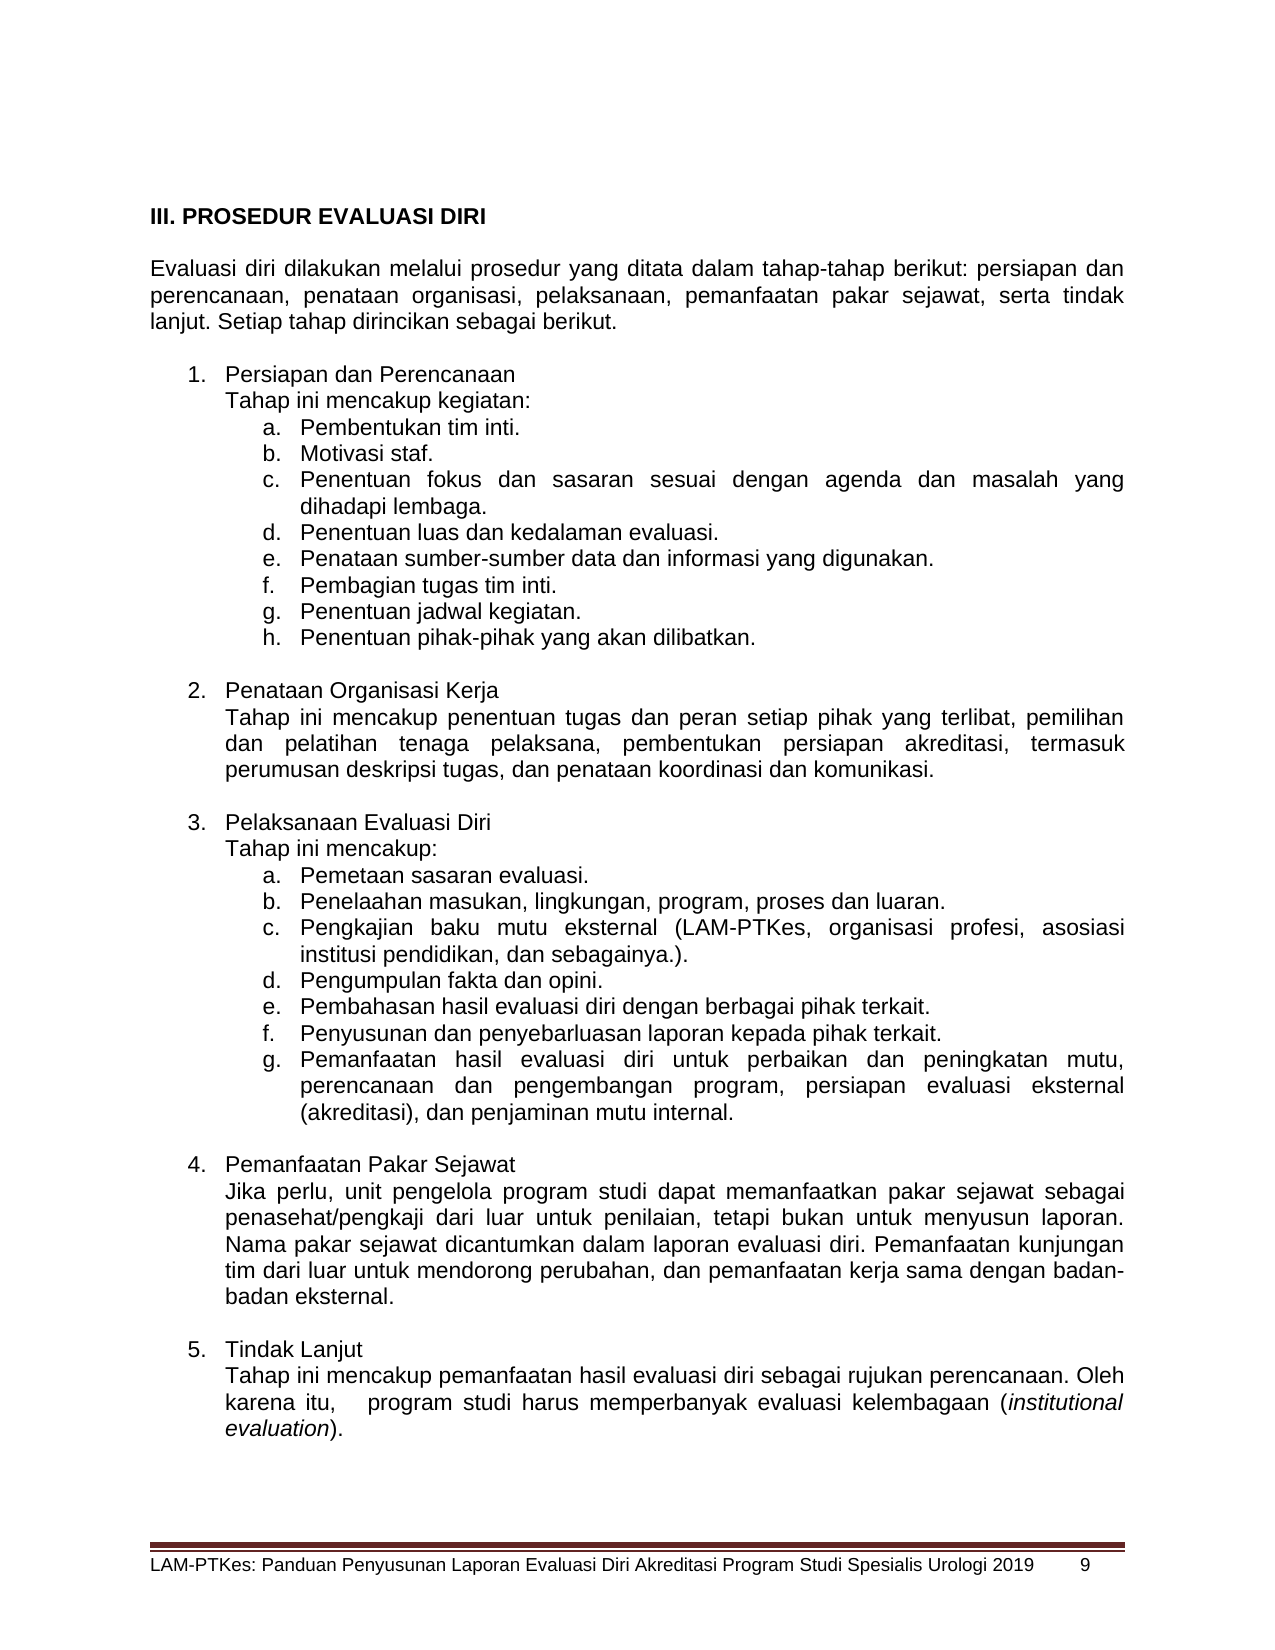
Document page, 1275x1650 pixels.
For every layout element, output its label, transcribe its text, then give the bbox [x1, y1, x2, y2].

text Tahap ini mencakup kegiatan: [225, 387, 1125, 413]
text Tahap ini mencakup pemanfaatan hasil evaluasi diri sebagai rujukan perencanaan. Oleh karena itu, program studi harus memperbanyak evaluasi kelembagaan (institutional evaluation). [225, 1362, 1125, 1441]
subtitle III. PROSEDUR EVALUASI DIRI [150, 203, 1125, 229]
list Penataan sumber-sumber data dan informasi yang digunakan. [262, 545, 1125, 572]
list Persiapan dan Perencanaan [187, 361, 1125, 387]
list Penentuan luas dan kedalaman evaluasi. [262, 519, 1125, 545]
list Penataan Organisasi Kerja [187, 677, 1125, 703]
list Penentuan pihak-pihak yang akan dilibatkan. [262, 624, 1125, 651]
text Tahap ini mencakup: [225, 835, 1125, 862]
list Penentuan fokus dan sasaran sesuai dengan agenda dan masalah yang dihadapi lembaga. [262, 466, 1125, 519]
list Penelaahan masukan, lingkungan, program, proses dan luaran. [262, 888, 1125, 914]
text Tahap ini mencakup penentuan tugas dan peran setiap pihak yang terlibat, pemilihan dan pelatihan tenaga pelaksana, pembentukan persiapan akreditasi, termasuk perumusan deskripsi tugas, dan penataan koordinasi dan komunikasi. [225, 703, 1125, 782]
list Pembagian tugas tim inti. [262, 572, 1125, 598]
list Tindak Lanjut [187, 1336, 1125, 1362]
list Penentuan jadwal kegiatan. [262, 598, 1125, 624]
list Pemanfaatan Pakar Sejawat [187, 1151, 1125, 1178]
list Pelaksanaan Evaluasi Diri [187, 809, 1125, 835]
list Pembentukan tim inti. [262, 413, 1125, 440]
text Jika perlu, unit pengelola program studi dapat memanfaatkan pakar sejawat sebagai penasehat/pengkaji dari luar untuk penilaian, tetapi bukan untuk menyusun laporan. Nama pakar sejawat dicantumkan dalam laporan evaluasi diri. Pemanfaatan kunjungan tim dari luar untuk mendorong perubahan, dan pemanfaatan kerja sama dengan badan-badan eksternal. [225, 1178, 1125, 1309]
text Evaluasi diri dilakukan melalui prosedur yang ditata dalam tahap-tahap berikut: persiapan dan perencanaan, penataan organisasi, pelaksanaan, pemanfaatan pakar sejawat, serta tindak lanjut. Setiap tahap dirincikan sebagai berikut. [150, 255, 1125, 334]
list Pembahasan hasil evaluasi diri dengan berbagai pihak terkait. [262, 993, 1125, 1020]
list Pengkajian baku mutu eksternal (LAM-PTKes, organisasi profesi, asosiasi institusi pendidikan, dan sebagainya.). [262, 914, 1125, 967]
list Pemetaan sasaran evaluasi. [262, 862, 1125, 888]
list Pemanfaatan hasil evaluasi diri untuk perbaikan dan peningkatan mutu, perencanaan dan pengembangan program, persiapan evaluasi eksternal (akreditasi), dan penjaminan mutu internal. [262, 1046, 1125, 1125]
list Pengumpulan fakta dan opini. [262, 967, 1125, 993]
list Penyusunan dan penyebarluasan laporan kepada pihak terkait. [262, 1020, 1125, 1046]
list Motivasi staf. [262, 440, 1125, 466]
